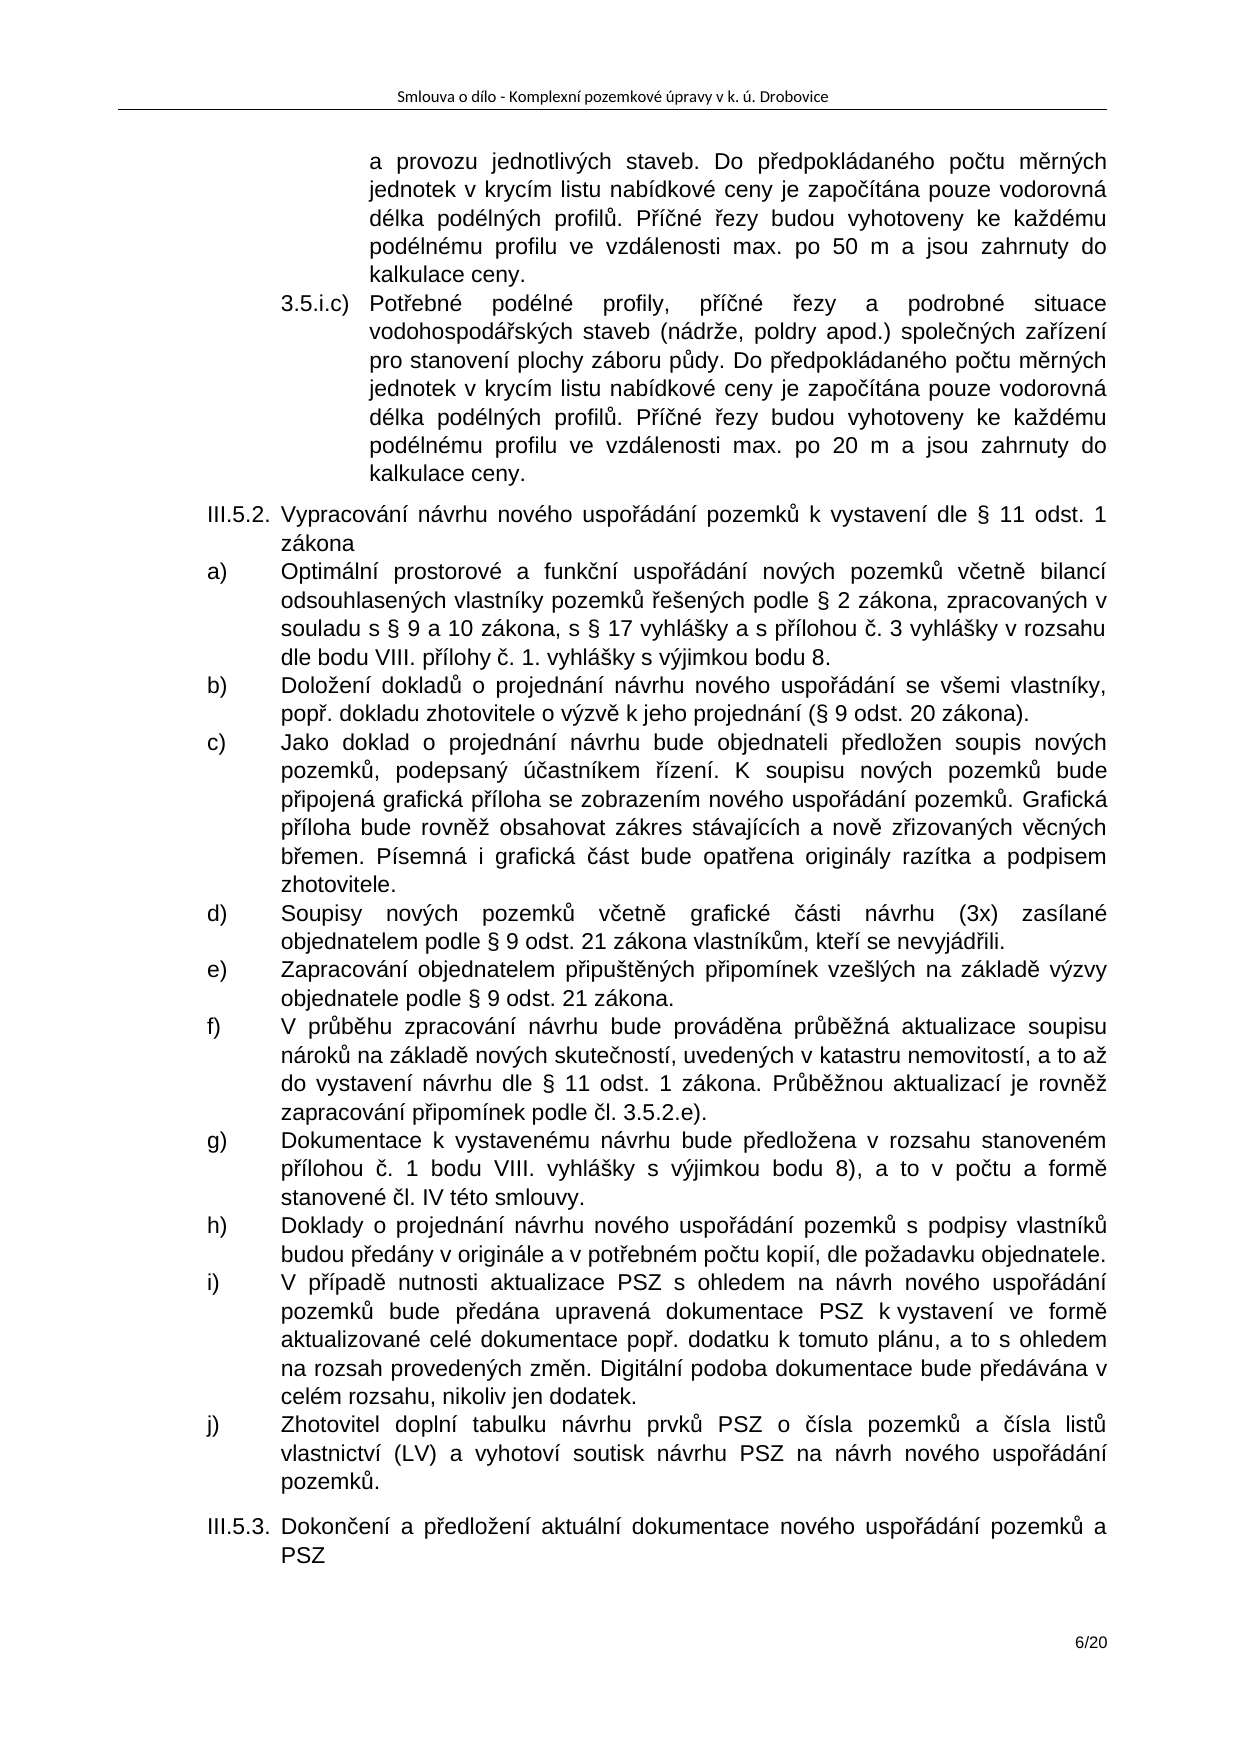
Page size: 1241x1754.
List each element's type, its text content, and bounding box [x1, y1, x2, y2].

text Doklady o projednání návrhu nového uspořádání pozemků s podpisy vlastníků budou předány v originále a v potřebném počtu kopií, dle požadavku objednatele. [207, 1212, 1107, 1267]
text Optimální prostorové a funkční uspořádání nových pozemků včetně bilancí odsouhlasených vlastníky pozemků řešených podle § 2 zákona, zpracovaných v souladu s § 9 a 10 zákona, s § 17 vyhlášky a s přílohou č. 3 vyhlášky v rozsahu dle bodu VIII. přílohy č. 1. vyhlášky s výjimkou bodu 8. [207, 558, 1107, 670]
text V případě nutnosti aktualizace PSZ s ohledem na návrh nového uspořádání pozemků bude předána upravená dokumentace PSZ k vystavení ve formě aktualizované celé dokumentace popř. dodatku k tomuto plánu, a to s ohledem na rozsah provedených změn. Digitální podoba dokumentace bude předávána v celém rozsahu, nikoliv jen dodatek. [207, 1269, 1107, 1409]
text Vypracování návrhu nového uspořádání pozemků k vystavení dle § 11 odst. 1 zákona [207, 501, 1107, 556]
text Soupisy nových pozemků včetně grafické části návrhu (3x) zasílané objednatelem podle § 9 odst. 21 zákona vlastníkům, kteří se nevyjádřili. [207, 899, 1107, 954]
list 3.5.i.c) Potřebné podélné profily, příčné řezy a podrobné situace vodohospodářských staveb (nádrže, poldry apod.) společných zařízení pro stanovení plochy záboru půdy. Do předpokládaného počtu měrných jednotek v krycím listu nabídkové ceny je započítána pouze vodorovná délka podélných profilů. Příčné řezy budou vyhotoveny ke každému podélnému profilu ve vzdálenosti max. po 20 m a jsou zahrnuty do kalkulace ceny. [281, 290, 1107, 487]
text Dokončení a předložení aktuální dokumentace nového uspořádání pozemků a PSZ [207, 1513, 1107, 1568]
text Doložení dokladů o projednání návrhu nového uspořádání se všemi vlastníky, popř. dokladu zhotovitele o výzvě k jeho projednání (§ 9 odst. 20 zákona). [207, 672, 1107, 727]
text V průběhu zpracování návrhu bude prováděna průběžná aktualizace soupisu nároků na základě nových skutečností, uvedených v katastru nemovitostí, a to až do vystavení návrhu dle § 11 odst. 1 zákona. Průběžnou aktualizací je rovněž zapracování připomínek podle čl. 3.5.2.e). [207, 1013, 1107, 1125]
text Zhotovitel doplní tabulku návrhu prvků PSZ o čísla pozemků a čísla listů vlastnictví (LV) a vyhotoví soutisk návrhu PSZ na návrh nového uspořádání pozemků. [207, 1411, 1107, 1494]
text Dokumentace k vystavenému návrhu bude předložena v rozsahu stanoveném přílohou č. 1 bodu VIII. vyhlášky s výjimkou bodu 8), a to v počtu a formě stanovené čl. IV této smlouvy. [207, 1127, 1107, 1210]
text Zapracování objednatelem připuštěných připomínek vzešlých na základě výzvy objednatele podle § 9 odst. 21 zákona. [207, 956, 1107, 1011]
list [281, 148, 1107, 288]
text Jako doklad o projednání návrhu bude objednateli předložen soupis nových pozemků, podepsaný účastníkem řízení. K soupisu nových pozemků bude připojená grafická příloha se zobrazením nového uspořádání pozemků. Grafická příloha bude rovněž obsahovat zákres stávajících a nově zřizovaných věcných břemen. Písemná i grafická část bude opatřena originály razítka a podpisem zhotovitele. [207, 729, 1107, 897]
